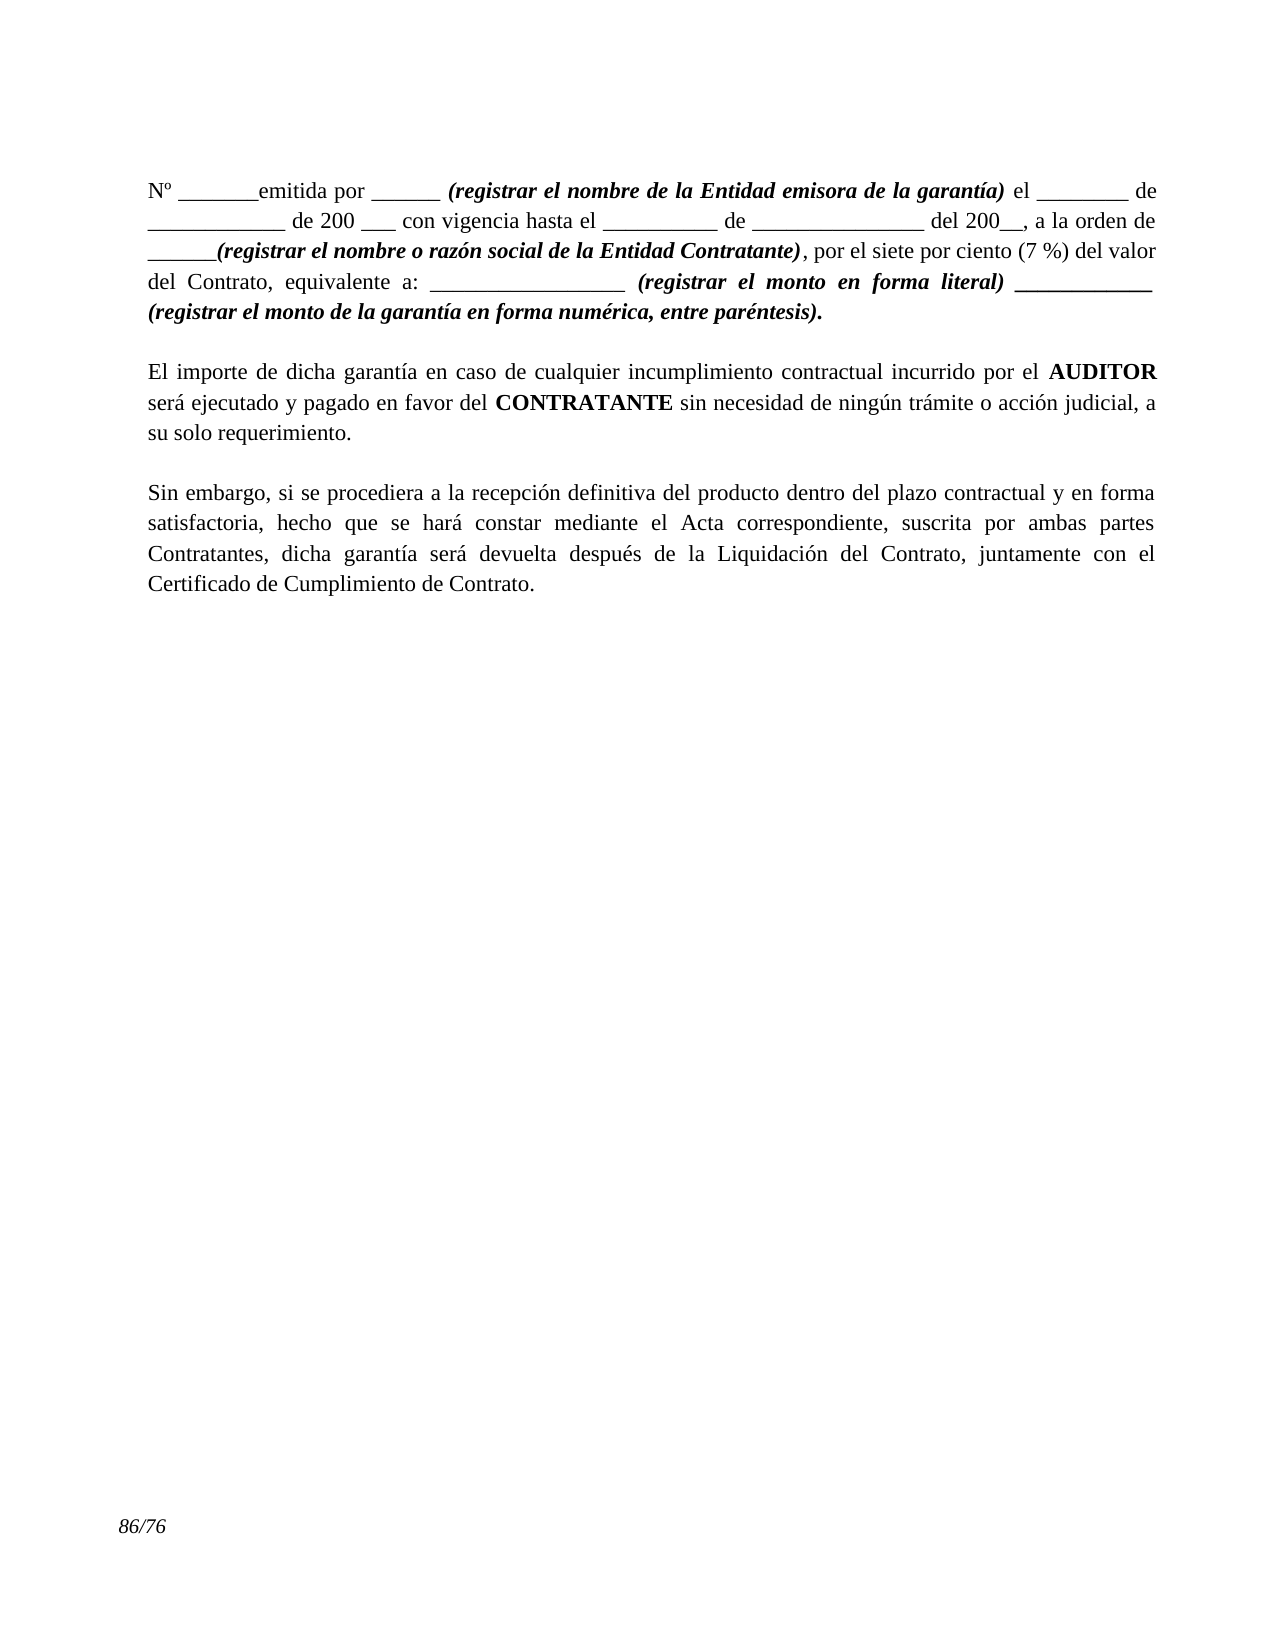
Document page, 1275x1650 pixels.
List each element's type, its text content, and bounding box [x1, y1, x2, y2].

text El importe de dicha garantía en caso de cualquier incumplimiento contractual incurrido por el AUDITOR será ejecutado y pagado en favor del CONTRATANTE sin necesidad de ningún trámite o acción judicial, a su solo requerimiento. [148, 358, 1157, 445]
text Sin embargo, si se procediera a la recepción definitiva del producto dentro del plazo contractual y en forma satisfactoria, hecho que se hará constar mediante el Acta correspondiente, suscrita por ambas partes Contratantes, dicha garantía será devuelta después de del Contrato, juntamente con el Certificado de Cumplimiento de Contrato. [148, 479, 1157, 596]
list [88, 177, 1157, 324]
